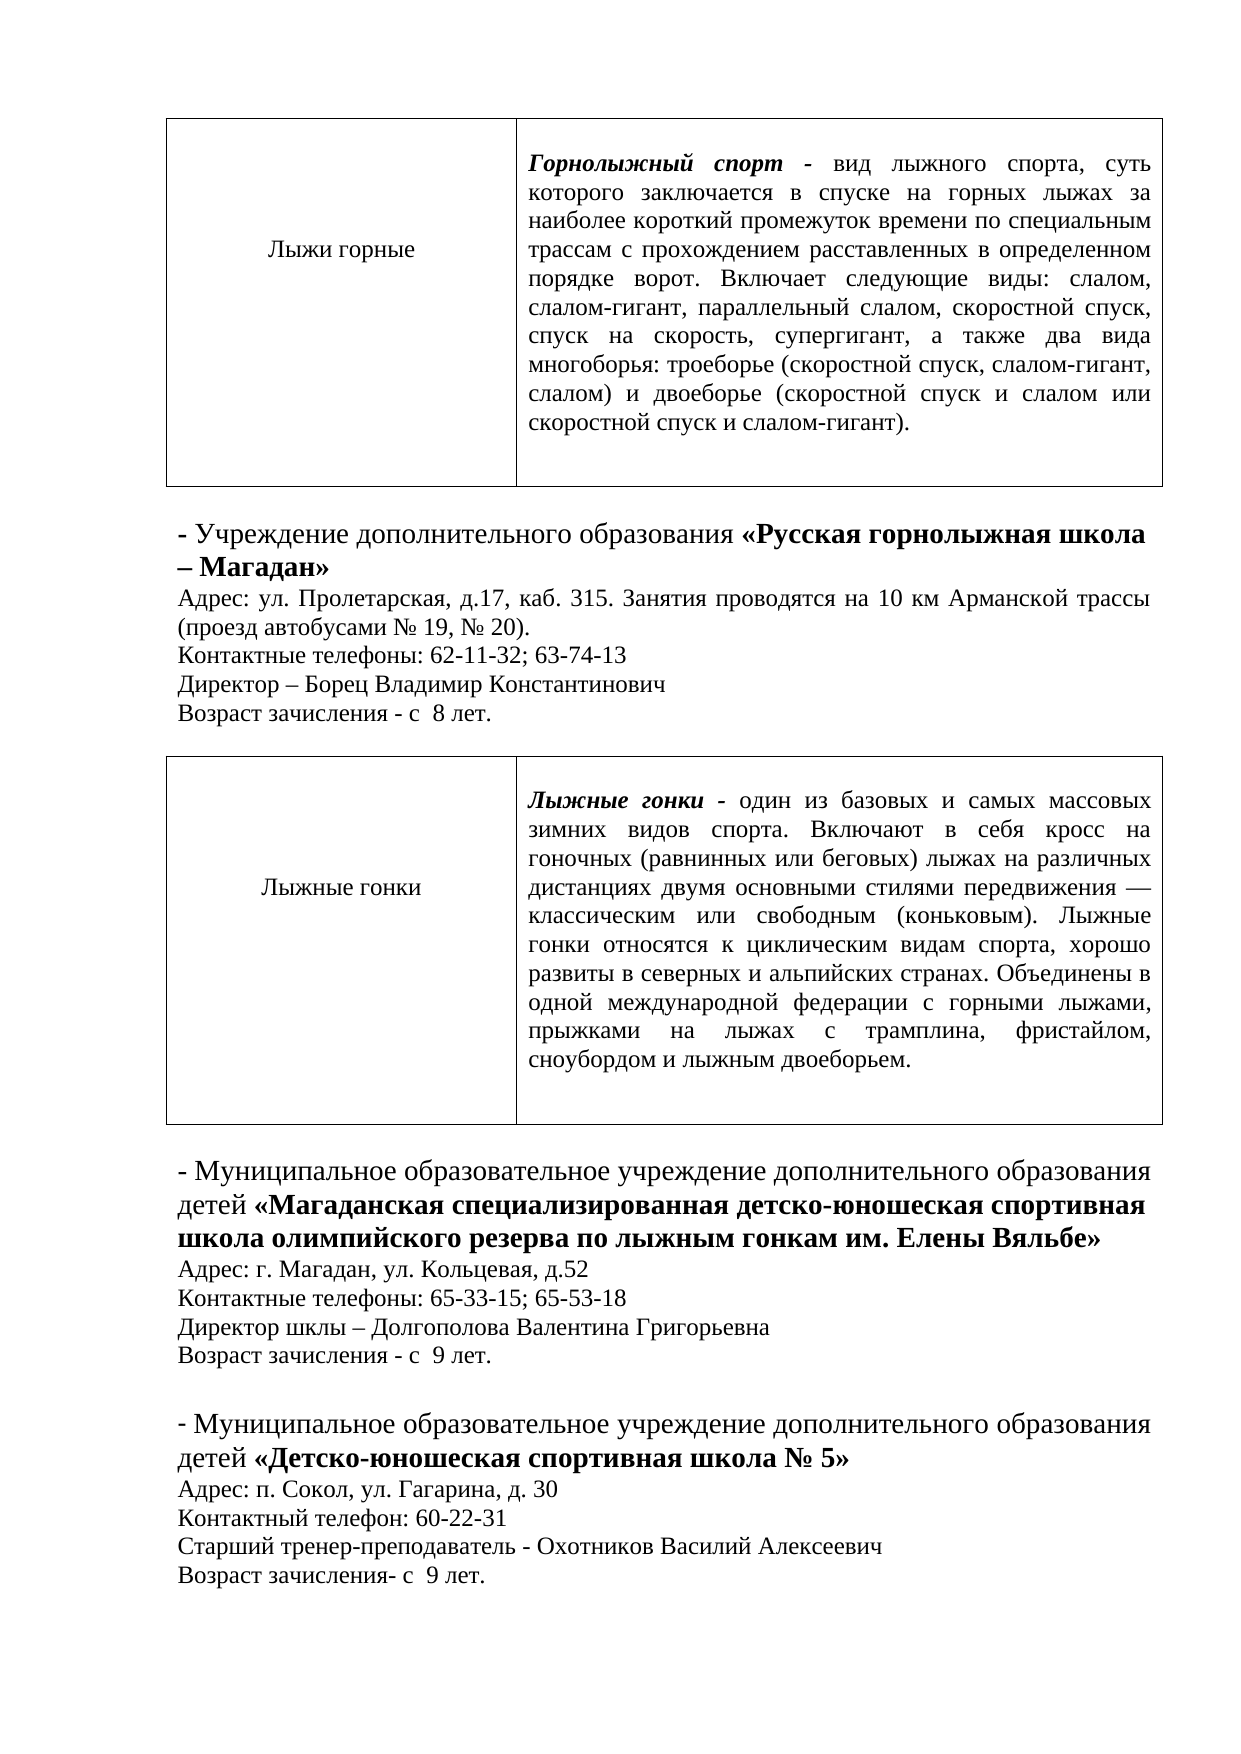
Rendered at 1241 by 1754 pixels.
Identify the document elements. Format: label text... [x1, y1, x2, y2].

table_header Горнолыжный спорт - вид лыжного спорта, суть которого заключается в спуске на горных лыжах за наиболее короткий промежуток времени по специальным трассам с прохождением расставленных в определенном порядке ворот. Включает следующие виды: слалом, слалом-гигант, параллельный слалом, скоростной спуск, спуск на скорость, супергигант, а также два вида многоборья: троеборье (скоростной спуск, слалом-гигант, слалом) и двоеборье (скоростной спуск и слалом или скоростной спуск и слалом-гигант). [517, 119, 1162, 486]
table_header Лыжи горные [167, 119, 516, 486]
text Контактные телефоны: 65-33-15; 65-53-18 [177, 1283, 1152, 1312]
text Возраст зачисления - с 8 лет. [177, 698, 1152, 727]
text Адрес: ул. Пролетарская, д.17, каб. 315. Занятия проводятся на Арманской трассы (проезд автобусами № 19, № 20). [177, 583, 1152, 641]
text - Учреждение дополнительного образования «Русская горнолыжная школа – Магадан» [177, 516, 1152, 583]
text - Муниципальное образовательное учреждение дополнительного образования детей «Магаданская специализированная детско-юношеская спортивная школа олимпийского резерва по лыжным гонкам им. Елены Вяльбе» [177, 1153, 1152, 1254]
text Адрес: п. Сокол, ул. Гагарина, д. 30 [177, 1474, 1152, 1503]
text Директор шклы – Долгополова Валентина Григорьевна [177, 1312, 1152, 1340]
text Возраст зачисления- с 9 лет. [177, 1560, 1152, 1589]
text Возраст зачисления - с 9 лет. [177, 1340, 1152, 1369]
text Директор – Борец Владимир Константинович [177, 669, 1152, 698]
text Старший тренер-преподаватель - Охотников Василий Алексеевич [177, 1531, 1152, 1560]
text Адрес: г. Магадан, ул. Кольцевая, д.52 [177, 1254, 1152, 1283]
table_header Лыжные гонки [167, 757, 516, 1124]
text Контактный телефон: 60-22-31 [177, 1503, 1152, 1531]
text Контактные телефоны: 62-11-32; 63-74-13 [177, 641, 1152, 669]
text - Муниципальное образовательное учреждение дополнительного образования детей «Детско-юношеская спортивная школа № 5» [177, 1405, 1152, 1474]
table_header Лыжные гонки - один из базовых и самых массовых зимних видов спорта. Включают в себя кросс на гоночных (равнинных или беговых) лыжах на различных дистанциях двумя основными стилями передвижения — классическим или свободным (коньковым). Лыжные гонки относятся к циклическим видам спорта, хорошо развиты в северных и альпийских странах. Объединены в одной международной федерации с горными лыжами, прыжками на лыжах с трамплина, фристайлом, сноубордом и лыжным двоеборьем. [517, 757, 1162, 1124]
